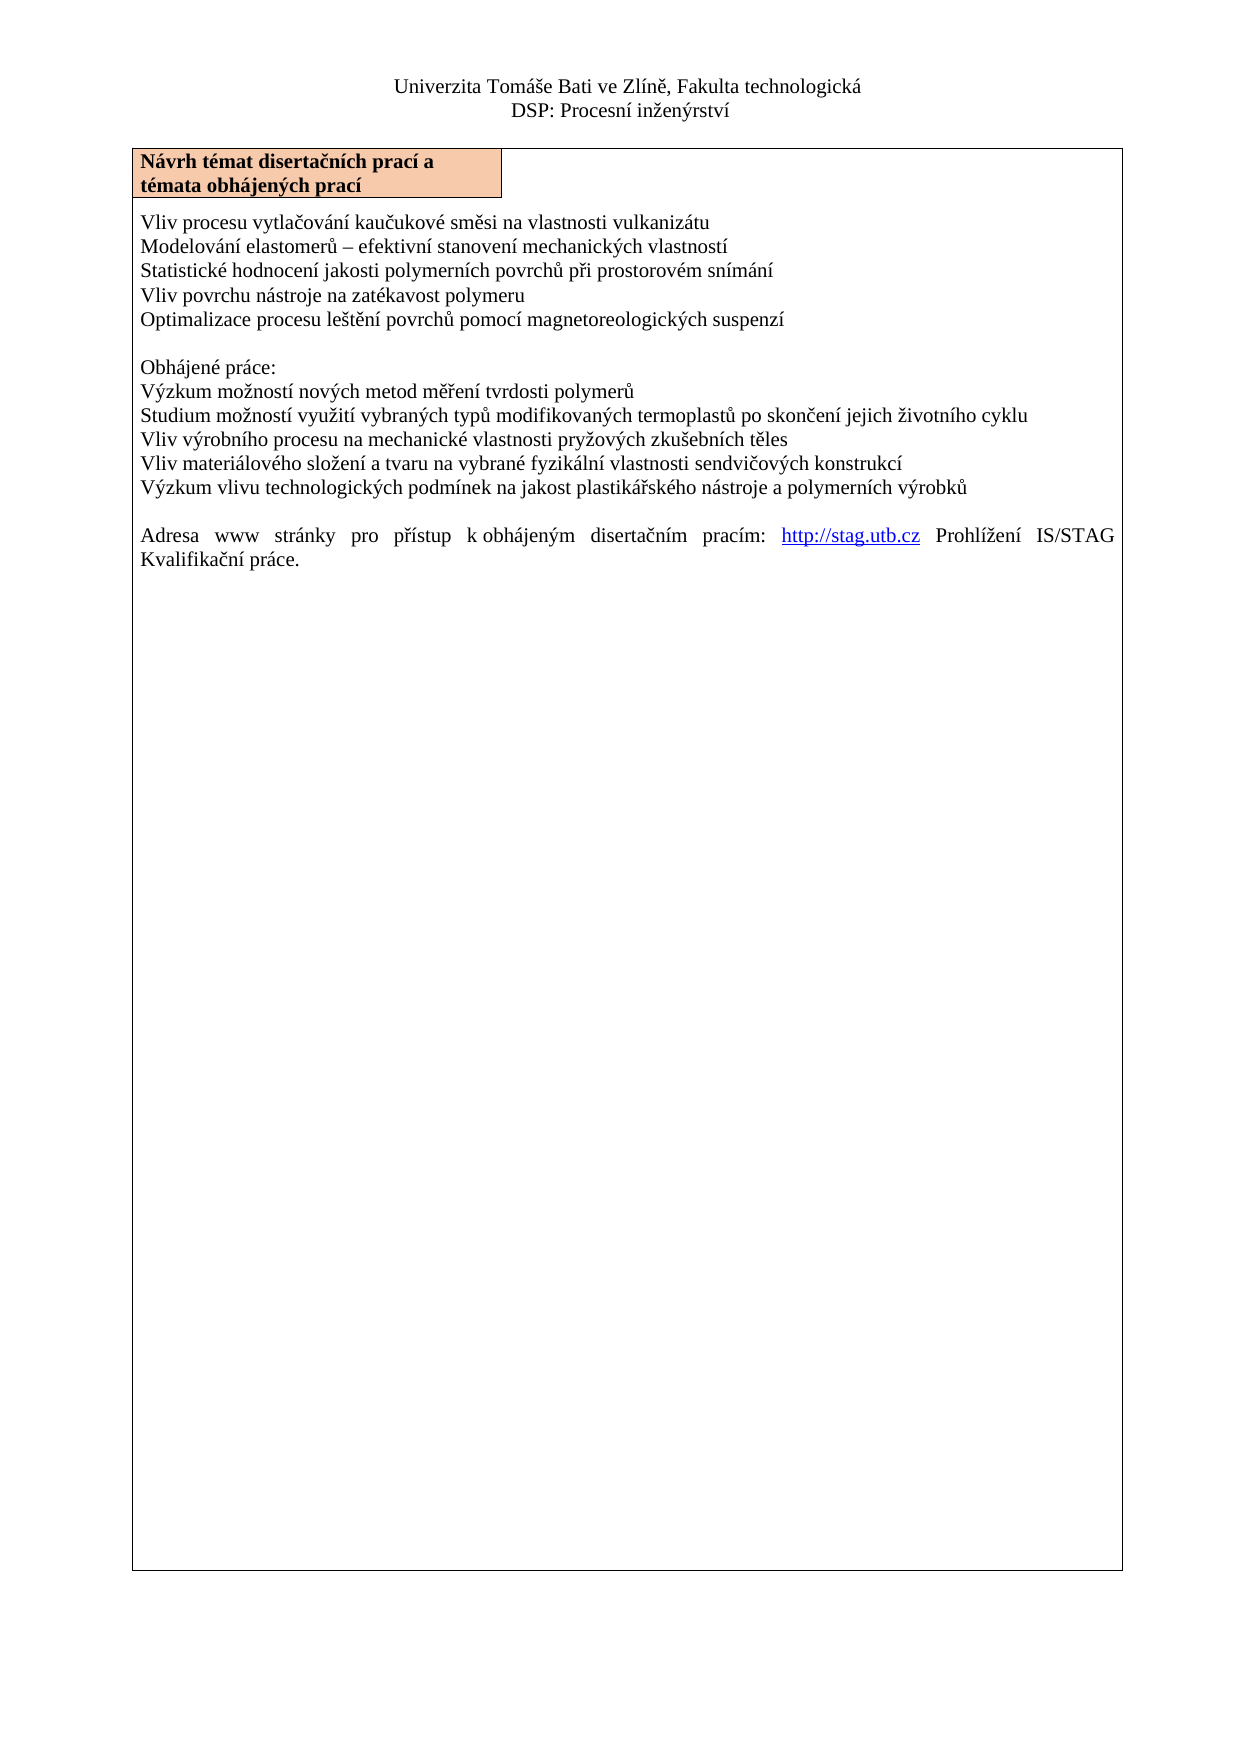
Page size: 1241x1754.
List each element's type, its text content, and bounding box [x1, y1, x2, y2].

table_cell Návrh témat disertačních prací a témata obhájených prací [133, 149, 501, 197]
table_cell Vliv procesu vytlačování kaučukové směsi na vlastnosti vulkanizátu Modelování elastomerů – efektivní stanovení mechanických vlastností Statistické hodnocení jakosti polymerních povrchů při prostorovém snímání Vliv povrchu nástroje na zatékavost polymeru Optimalizace procesu leštění povrchů pomocí magnetoreologických suspenzí Obhájené práce: Výzkum možností nových metod měření tvrdosti polymerů Studium možností využití vybraných typů modifikovaných termoplastů po skončení jejich životního cyklu Vliv výrobního procesu na mechanické vlastnosti pryžových zkušebních těles Vliv materiálového složení a tvaru na vybrané fyzikální vlastnosti sendvičových konstrukcí Výzkum vlivu technologických podmínek na jakost plastikářského nástroje a polymerních výrobků Adresa www stránky pro přístup k obhájeným disertačním pracím: http://stag.utb.cz Prohlížení IS/STAG Kvalifikační práce. [133, 197, 1122, 1570]
table_cell [502, 149, 1122, 197]
